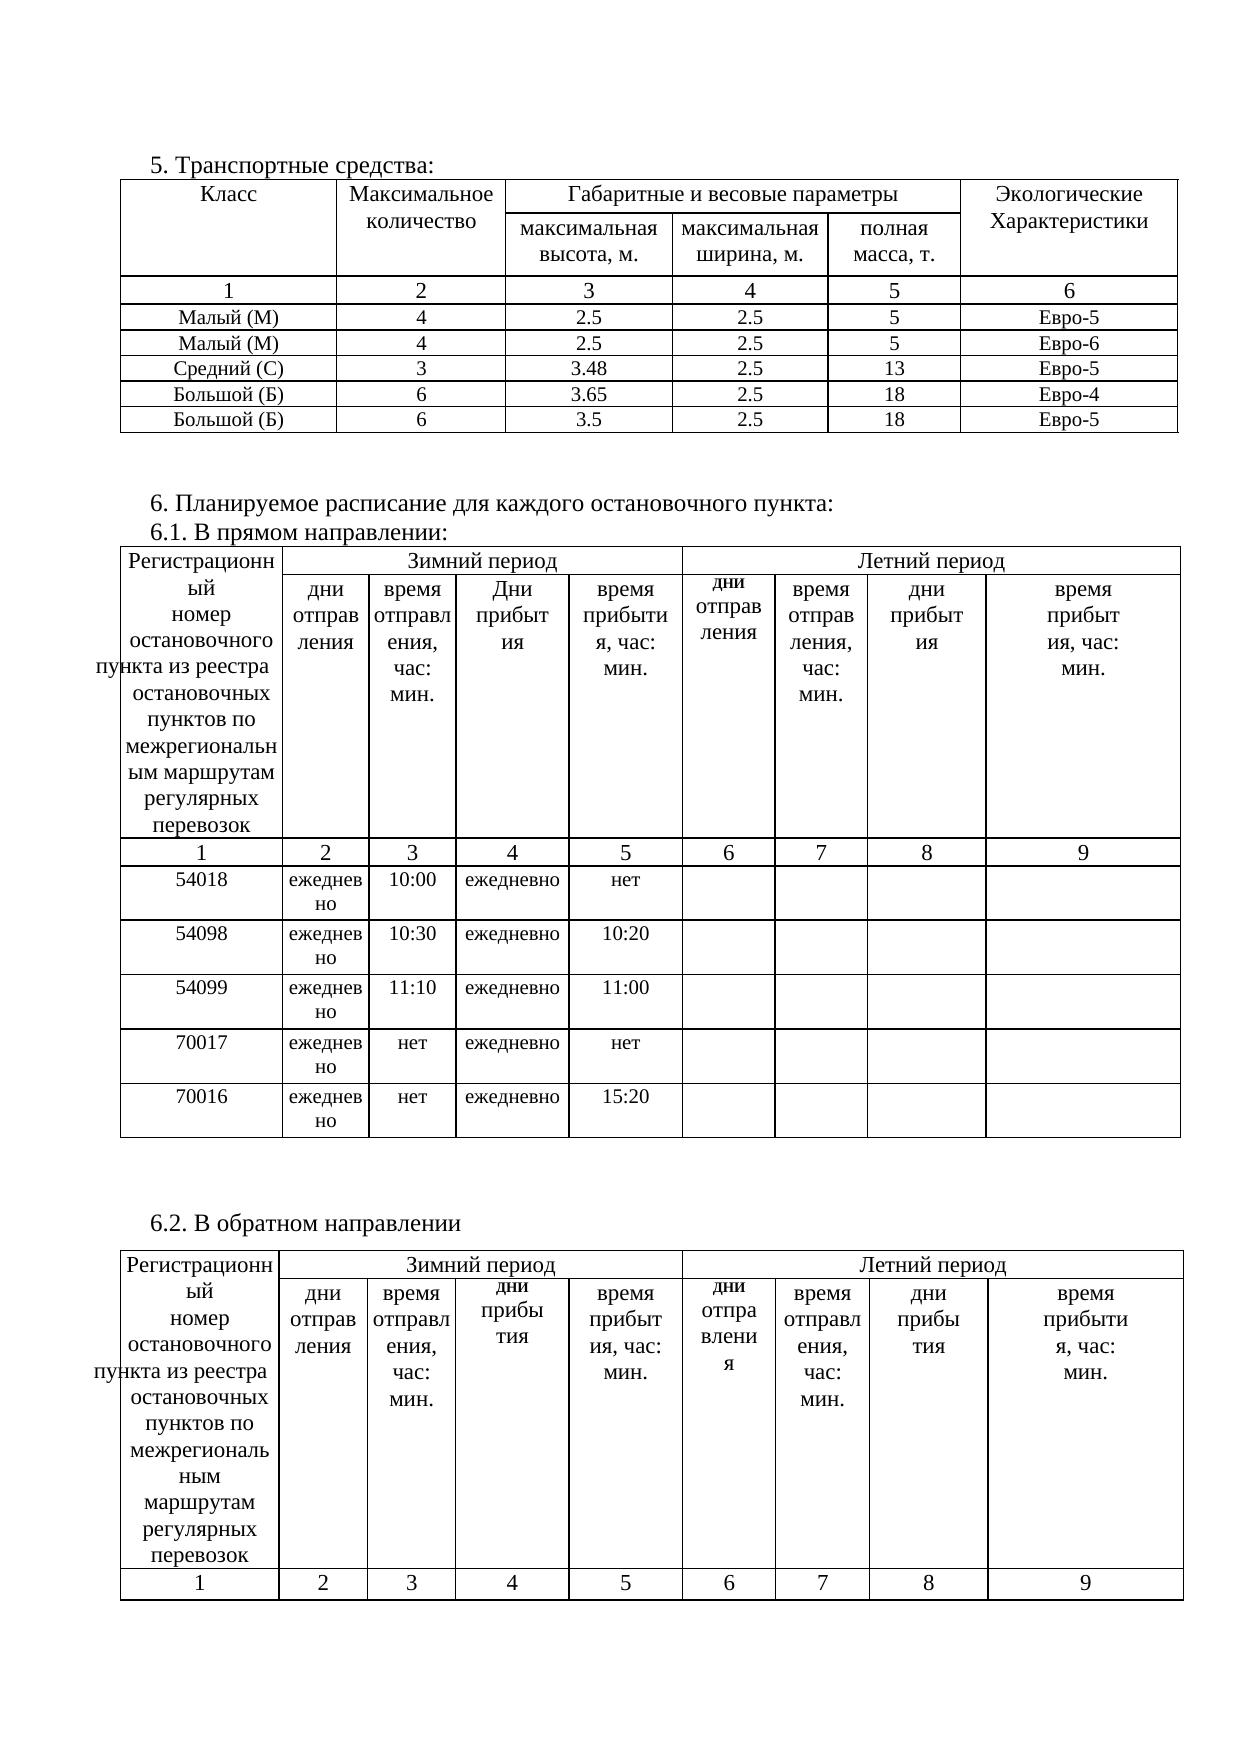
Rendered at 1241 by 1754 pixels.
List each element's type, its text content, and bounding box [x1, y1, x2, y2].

table_header Летний период [683, 547, 1180, 573]
table_header Габаритные и весовые параметры [506, 180, 960, 212]
table_cell 2.5 [673, 407, 827, 431]
table_cell 18 [829, 407, 960, 431]
table_cell 4 [457, 839, 568, 865]
table_cell 70016 [121, 1084, 282, 1137]
table_cell время отправ ления, час: мин. [776, 575, 867, 837]
table_cell [987, 867, 1180, 919]
table_cell 6 [337, 382, 505, 406]
table_cell 3 [368, 1569, 455, 1599]
table_cell Малый (М) [121, 331, 336, 354]
table_cell 1 [121, 277, 336, 303]
table_header Зимний период [280, 1251, 682, 1278]
table_header Регистрационный номер остановочного пункта из реестра остановочных пунктов по межрегиональным маршрутам регулярных перевозок [121, 547, 282, 837]
table_cell [987, 975, 1180, 1028]
table_cell 10:00 [370, 867, 455, 919]
table_cell максимальная ширина, м. [673, 214, 827, 275]
table_cell [683, 975, 774, 1028]
table_cell [987, 921, 1180, 974]
table_cell 4 [456, 1569, 568, 1599]
table_cell Евро-5 [961, 407, 1177, 431]
table_cell [683, 867, 774, 919]
table_cell 5 [829, 305, 960, 329]
table_cell 4 [673, 277, 827, 303]
table_cell время прибыти я, час: мин. [989, 1279, 1183, 1567]
table_cell Евро-6 [961, 331, 1177, 354]
table_cell время прибыт ия, час: мин. [987, 575, 1180, 837]
table_cell 6 [337, 407, 505, 431]
table_cell [683, 921, 774, 974]
text 6.2. В обратном направлении [150, 1208, 1090, 1237]
table_cell время отправл ения, час: мин. [776, 1279, 869, 1567]
text 5. Транспортные средства: [150, 150, 1090, 179]
table_cell 5 [570, 1569, 682, 1599]
table_cell [683, 1084, 774, 1137]
table_cell 3.48 [506, 356, 672, 380]
table_cell 11:00 [570, 975, 682, 1028]
table_cell 4 [337, 331, 505, 354]
table_cell ДНИ прибы тия [456, 1279, 568, 1567]
table_cell Дни прибыт ия [457, 575, 568, 837]
table_cell 3.5 [506, 407, 672, 431]
table_cell 4 [337, 305, 505, 329]
table_cell [868, 1084, 985, 1137]
table_cell 1 [121, 839, 282, 865]
table_cell Большой (Б) [121, 407, 336, 431]
table_cell [868, 867, 985, 919]
table_header Максимальное количество [337, 180, 505, 275]
table_header Экологические Характеристики [961, 180, 1177, 275]
table_cell [683, 1030, 774, 1082]
table_cell ежедневно [457, 1030, 568, 1082]
table_cell 5 [829, 331, 960, 354]
table_cell Евро-5 [961, 305, 1177, 329]
table_cell [776, 1030, 867, 1082]
table_cell 2 [283, 839, 368, 865]
table_cell 3.65 [506, 382, 672, 406]
table_cell ежедневно [457, 867, 568, 919]
table_cell ежедневно [283, 975, 368, 1028]
table_cell 11:10 [370, 975, 455, 1028]
table_cell 70017 [121, 1030, 282, 1082]
table_cell 2.5 [673, 382, 827, 406]
table_cell максимальная высота, м. [506, 214, 672, 275]
table_cell ежедневно [283, 1084, 368, 1137]
table_cell ежедневно [457, 1084, 568, 1137]
table_cell 18 [829, 382, 960, 406]
table_cell Средний (С) [121, 356, 336, 380]
table_cell 9 [989, 1569, 1183, 1599]
table_cell 2.5 [673, 331, 827, 354]
table_cell 2.5 [506, 331, 672, 354]
table_cell время отправл ения, час: мин. [370, 575, 455, 837]
table_cell 2 [337, 277, 505, 303]
table_header Летний период [683, 1251, 1183, 1278]
table_cell Евро-4 [961, 382, 1177, 406]
table_cell дни отправ ления [283, 575, 368, 837]
table_cell [987, 1084, 1180, 1137]
table_cell 2.5 [673, 305, 827, 329]
table_cell 54098 [121, 921, 282, 974]
table_cell 13 [829, 356, 960, 380]
table_cell [987, 1030, 1180, 1082]
table_cell нет [570, 867, 682, 919]
table_cell время прибыт ия, час: мин. [570, 1279, 682, 1567]
table_cell 10:20 [570, 921, 682, 974]
table_cell 3 [337, 356, 505, 380]
table_header Зимний период [283, 547, 682, 573]
table_cell [868, 1030, 985, 1082]
table_cell 8 [868, 839, 985, 865]
table_cell 54018 [121, 867, 282, 919]
table_cell 54099 [121, 975, 282, 1028]
table_cell время прибыти я, час: мин. [570, 575, 682, 837]
table_cell ежедневно [457, 975, 568, 1028]
table_cell 15:20 [570, 1084, 682, 1137]
table_cell ДНИ отправ ления [683, 575, 774, 837]
table_cell 6 [961, 277, 1177, 303]
table_cell нет [570, 1030, 682, 1082]
table_cell 7 [776, 839, 867, 865]
table_cell [868, 975, 985, 1028]
table_cell 2.5 [506, 305, 672, 329]
table_cell 3 [506, 277, 672, 303]
table_cell ежедневно [283, 1030, 368, 1082]
table_cell 2 [280, 1569, 367, 1599]
table_cell 5 [829, 277, 960, 303]
table_cell 1 [121, 1569, 278, 1599]
table_header Класс [121, 180, 336, 275]
text 6. Планируемое расписание для каждого остановочного пункта: [150, 488, 1090, 517]
table_cell 2.5 [673, 356, 827, 380]
table_cell 9 [987, 839, 1180, 865]
table_cell 5 [570, 839, 682, 865]
table_cell 3 [370, 839, 455, 865]
table_cell нет [370, 1084, 455, 1137]
table_cell Евро-5 [961, 356, 1177, 380]
table_cell [776, 975, 867, 1028]
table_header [121, 1251, 278, 1567]
table_cell 8 [870, 1569, 987, 1599]
table_cell [868, 921, 985, 974]
table_cell ежедневно [283, 921, 368, 974]
table_cell 7 [776, 1569, 869, 1599]
table_cell дни отправ ления [280, 1279, 367, 1567]
table_cell [776, 867, 867, 919]
table_cell дни прибыт ия [868, 575, 985, 837]
table_cell Малый (М) [121, 305, 336, 329]
table_cell 6 [683, 839, 774, 865]
table_cell ежедневно [283, 867, 368, 919]
table_cell нет [370, 1030, 455, 1082]
table_cell [776, 921, 867, 974]
table_cell ежедневно [457, 921, 568, 974]
table_cell время отправл ения, час: мин. [368, 1279, 455, 1567]
table_cell Большой (Б) [121, 382, 336, 406]
table_cell 10:30 [370, 921, 455, 974]
table_cell 6 [683, 1569, 775, 1599]
table_cell полная масса, т. [829, 214, 960, 275]
text 6.1. В прямом направлении: [150, 517, 1090, 546]
table_cell ДНИ отпра влени я [683, 1279, 775, 1567]
table_cell [776, 1084, 867, 1137]
table_cell дни прибы тия [870, 1279, 987, 1567]
